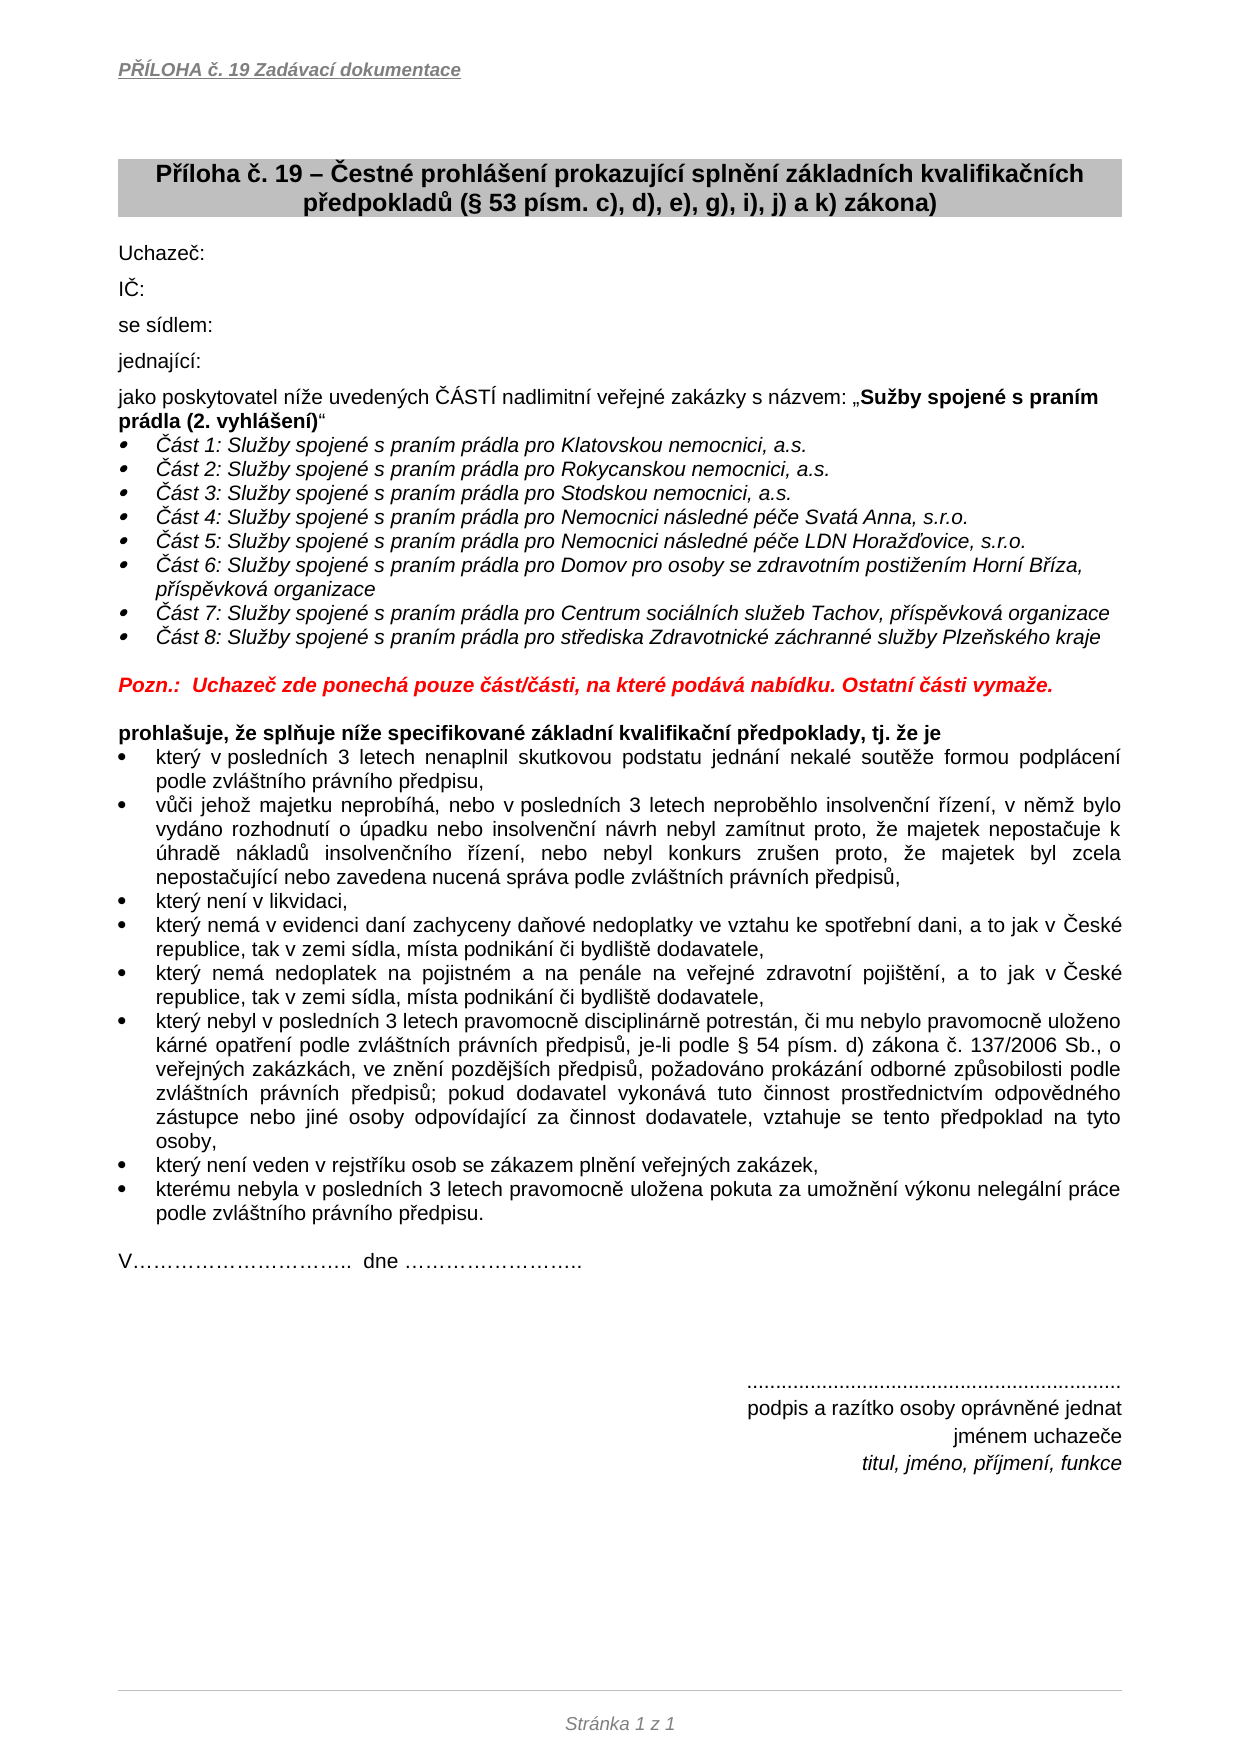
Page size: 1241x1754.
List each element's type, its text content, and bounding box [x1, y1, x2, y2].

list Část 7: Služby spojené s praním prádla pro Centrum sociálních služeb Tachov, příspěvková organizace [118, 601, 1122, 625]
list Příloha č. 19 – Čestné prohlášení prokazující splnění základních kvalifikačních předpokladů (§ 53 písm. c), d), e), g), i), j) a k) zákona) [118, 159, 1122, 217]
text ................................................................. [118, 1369, 1122, 1393]
list který nemá nedoplatek na pojistném a na penále na veřejné zdravotní pojištění, a to jak v České republice, tak v zemi sídla, místa podnikání či bydliště dodavatele, [118, 961, 1122, 1009]
text jménem uchazeče [118, 1424, 1122, 1448]
list Část 1: Služby spojené s praním prádla pro Klatovskou nemocnici, a.s. [118, 433, 1122, 457]
list kterému nebyla v posledních 3 letech pravomocně uložena pokuta za umožnění výkonu nelegální práce podle zvláštního právního předpisu. [118, 1177, 1122, 1225]
list vůči jehož majetku neprobíhá, nebo v posledních 3 letech neproběhlo insolvenční řízení, v němž bylo vydáno rozhodnutí o úpadku nebo insolvenční návrh nebyl zamítnut proto, že majetek nepostačuje k úhradě nákladů insolvenčního řízení, nebo nebyl konkurs zrušen proto, že majetek byl zcela nepostačující nebo zavedena nucená správa podle zvláštních právních předpisů, [118, 793, 1122, 889]
list Část 5: Služby spojené s praním prádla pro Nemocnici následné péče LDN Horažďovice, s.r.o. [118, 529, 1122, 553]
text Uchazeč: [118, 241, 1122, 265]
list který nebyl v posledních 3 letech pravomocně disciplinárně potrestán, či mu nebylo pravomocně uloženo kárné opatření podle zvláštních právních předpisů, je-li podle § 54 písm. d) zákona č. 137/2006 Sb., o veřejných zakázkách, ve znění pozdějších předpisů, požadováno prokázání odborné způsobilosti podle zvláštních právních předpisů; pokud dodavatel vykonává tuto činnost prostřednictvím odpovědného zástupce nebo jiné osoby odpovídající za činnost dodavatele, vztahuje se tento předpoklad na tyto osoby, [118, 1009, 1122, 1153]
list který v posledních 3 letech nenaplnil skutkovou podstatu jednání nekalé soutěže formou podplácení podle zvláštního právního předpisu, [118, 745, 1122, 793]
list který není veden v rejstříku osob se zákazem plnění veřejných zakázek, [118, 1153, 1122, 1177]
text podpis a razítko osoby oprávněné jednat [118, 1396, 1122, 1420]
list který nemá v evidenci daní zachyceny daňové nedoplatky ve vztahu ke spotřební dani, a to jak v České republice, tak v zemi sídla, místa podnikání či bydliště dodavatele, [118, 913, 1122, 961]
text Pozn.: Uchazeč zde ponechá pouze část/části, na které podává nabídku. Ostatní části vymaže. [118, 673, 1122, 697]
text jednající: [118, 349, 1122, 373]
list Část 8: Služby spojené s praním prádla pro střediska Zdravotnické záchranné služby Plzeňského kraje [118, 625, 1122, 649]
text prohlašuje, že splňuje níže specifikované základní kvalifikační předpoklady, tj. že je [118, 721, 1122, 745]
text se sídlem: [118, 313, 1122, 337]
list Část 4: Služby spojené s praním prádla pro Nemocnici následné péče Svatá Anna, s.r.o. [118, 505, 1122, 529]
text IČ: [118, 277, 1122, 301]
text jako poskytovatel níže uvedených ČÁSTÍ nadlimitní veřejné zakázky s názvem: „Sužby spojené s praním prádla (2. vyhlášení)“ [118, 385, 1122, 433]
list Část 3: Služby spojené s praním prádla pro Stodskou nemocnici, a.s. [118, 481, 1122, 505]
list Část 6: Služby spojené s praním prádla pro Domov pro osoby se zdravotním postižením Horní Bříza, příspěvková organizace [118, 553, 1122, 601]
text titul, jméno, příjmení, funkce [118, 1451, 1122, 1475]
list Část 2: Služby spojené s praním prádla pro Rokycanskou nemocnici, a.s. [118, 457, 1122, 481]
text V………………………….. dne …………………….. [118, 1249, 1122, 1273]
list který není v likvidaci, [118, 889, 1122, 913]
